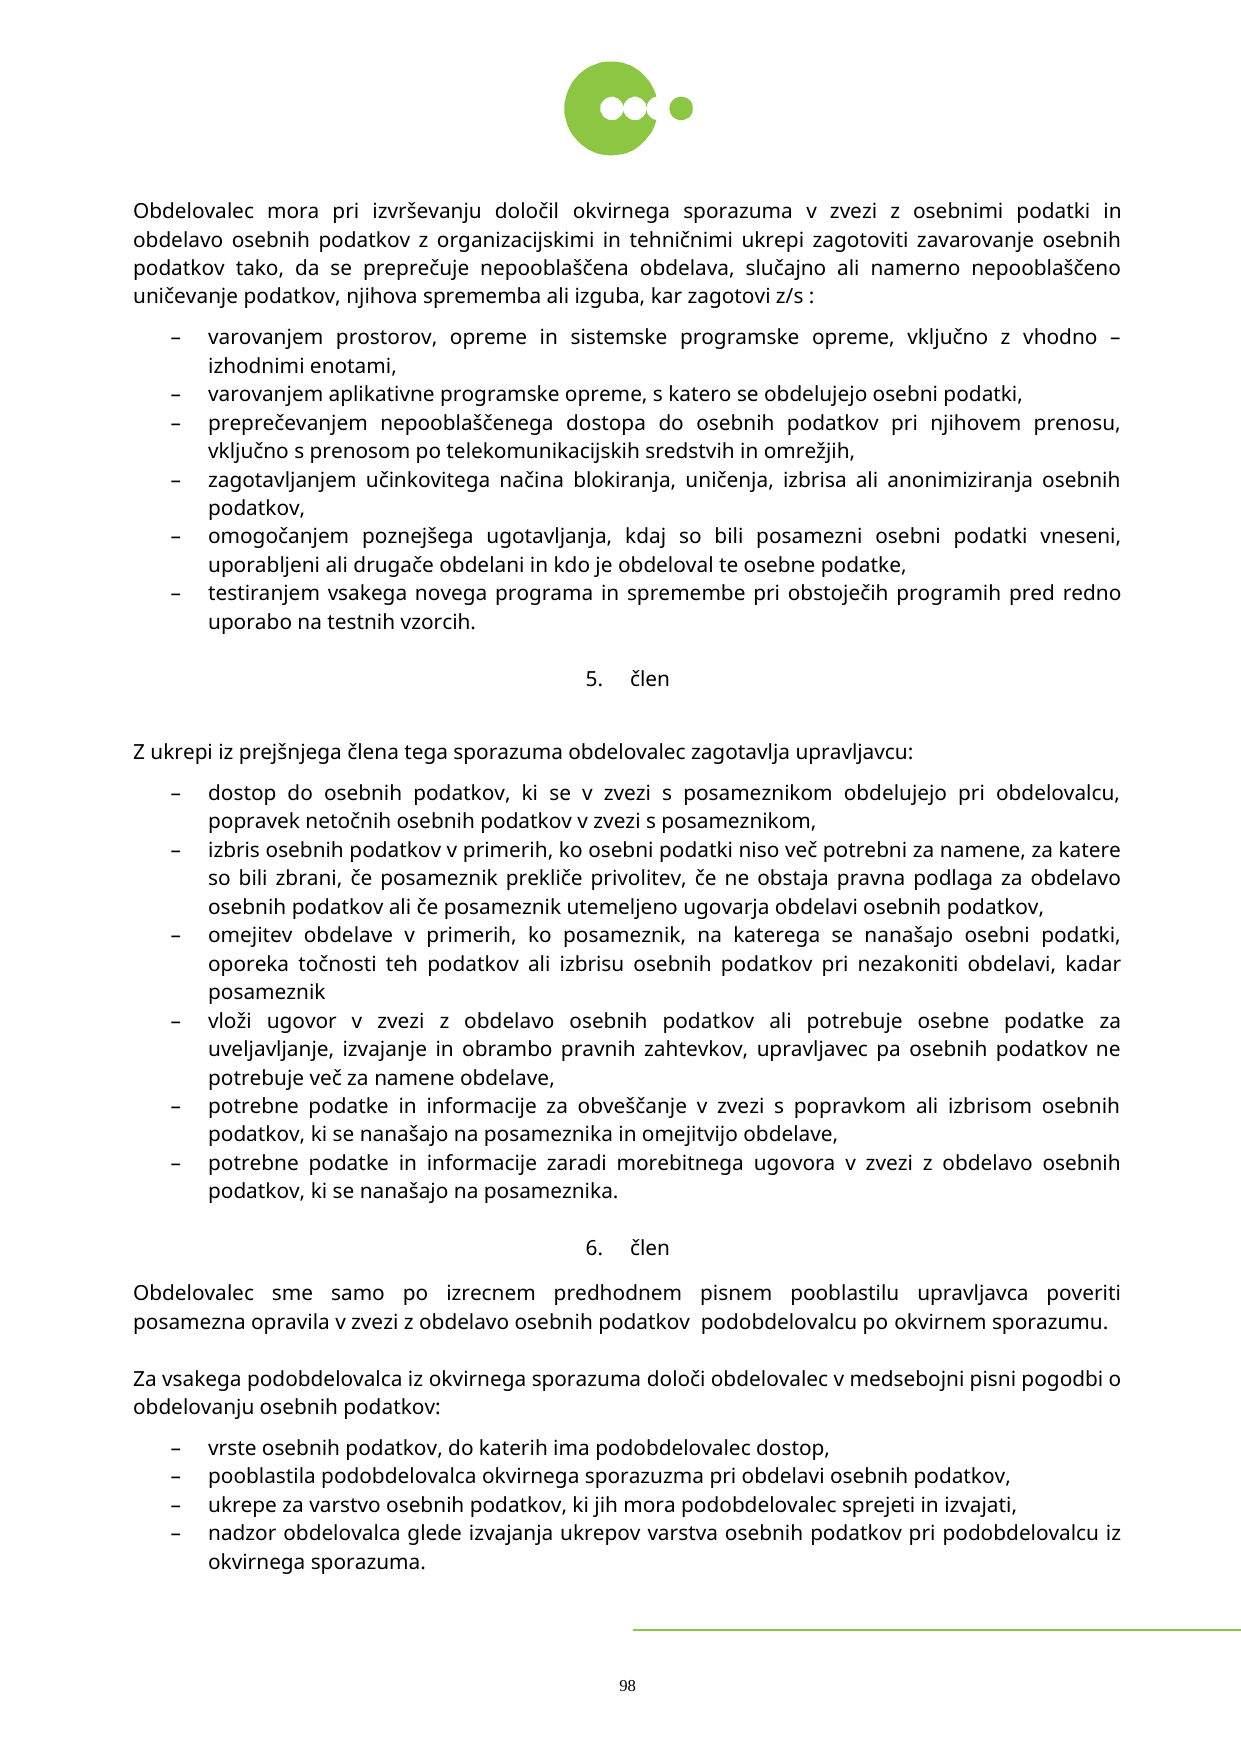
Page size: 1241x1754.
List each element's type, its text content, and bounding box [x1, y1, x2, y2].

list člen [133, 1233, 1122, 1262]
list nadzor obdelovalca glede izvajanja ukrepov varstva osebnih podatkov pri podobdelovalcu iz okvirnega sporazuma. [170, 1518, 1122, 1575]
text Z ukrepi iz prejšnjega člena tega sporazuma obdelovalec zagotavlja upravljavcu: [133, 737, 1122, 766]
text Za vsakega podobdelovalca iz okvirnega sporazuma določi obdelovalec v medsebojni pisni pogodbi o obdelovanju osebnih podatkov: [133, 1364, 1122, 1421]
list dostop do osebnih podatkov, ki se v zvezi s posameznikom obdelujejo pri obdelovalcu, popravek netočnih osebnih podatkov v zvezi s posameznikom, [170, 778, 1122, 835]
list omogočanjem poznejšega ugotavljanja, kdaj so bili posamezni osebni podatki vneseni, uporabljeni ali drugače obdelani in kdo je obdeloval te osebne podatke, [170, 522, 1122, 578]
list pooblastila podobdelovalca okvirnega sporazuzma pri obdelavi osebnih podatkov, [170, 1461, 1122, 1490]
text Obdelovalec sme samo po izrecnem predhodnem pisnem pooblastilu upravljavca poveriti posamezna opravila v zvezi z obdelavo osebnih podatkov podobdelovalcu po okvirnem sporazumu. [133, 1278, 1122, 1335]
list člen [133, 664, 1122, 692]
list varovanjem prostorov, opreme in sistemske programske opreme, vključno z vhodno – izhodnimi enotami, [170, 322, 1122, 379]
list vrste osebnih podatkov, do katerih ima podobdelovalec dostop, [170, 1433, 1122, 1461]
list vloži ugovor v zvezi z obdelavo osebnih podatkov ali potrebuje osebne podatke za uveljavljanje, izvajanje in obrambo pravnih zahtevkov, upravljavec pa osebnih podatkov ne potrebuje več za namene obdelave, [170, 1006, 1122, 1091]
list potrebne podatke in informacije zaradi morebitnega ugovora v zvezi z obdelavo osebnih podatkov, ki se nanašajo na posameznika. [170, 1148, 1122, 1205]
list izbris osebnih podatkov v primerih, ko osebni podatki niso več potrebni za namene, za katere so bili zbrani, če posameznik prekliče privolitev, če ne obstaja pravna podlaga za obdelavo osebnih podatkov ali če posameznik utemeljeno ugovarja obdelavi osebnih podatkov, [170, 835, 1122, 920]
list ukrepe za varstvo osebnih podatkov, ki jih mora podobdelovalec sprejeti in izvajati, [170, 1490, 1122, 1518]
list preprečevanjem nepooblaščenega dostopa do osebnih podatkov pri njihovem prenosu, vključno s prenosom po telekomunikacijskih sredstvih in omrežjih, [170, 408, 1122, 465]
list potrebne podatke in informacije za obveščanje v zvezi s popravkom ali izbrisom osebnih podatkov, ki se nanašajo na posameznika in omejitvijo obdelave, [170, 1091, 1122, 1148]
list varovanjem aplikativne programske opreme, s katero se obdelujejo osebni podatki, [170, 379, 1122, 408]
list testiranjem vsakega novega programa in spremembe pri obstoječih programih pred redno uporabo na testnih vzorcih. [170, 578, 1122, 635]
text Obdelovalec mora pri izvrševanju določil okvirnega sporazuma v zvezi z osebnimi podatki in obdelavo osebnih podatkov z organizacijskimi in tehničnimi ukrepi zagotoviti zavarovanje osebnih podatkov tako, da se preprečuje nepooblaščena obdelava, slučajno ali namerno nepooblaščeno uničevanje podatkov, njihova sprememba ali izguba, kar zagotovi z/s : [133, 196, 1122, 310]
list omejitev obdelave v primerih, ko posameznik, na katerega se nanašajo osebni podatki, oporeka točnosti teh podatkov ali izbrisu osebnih podatkov pri nezakoniti obdelavi, kadar posameznik [170, 920, 1122, 1006]
list zagotavljanjem učinkovitega načina blokiranja, uničenja, izbrisa ali anonimiziranja osebnih podatkov, [170, 465, 1122, 522]
